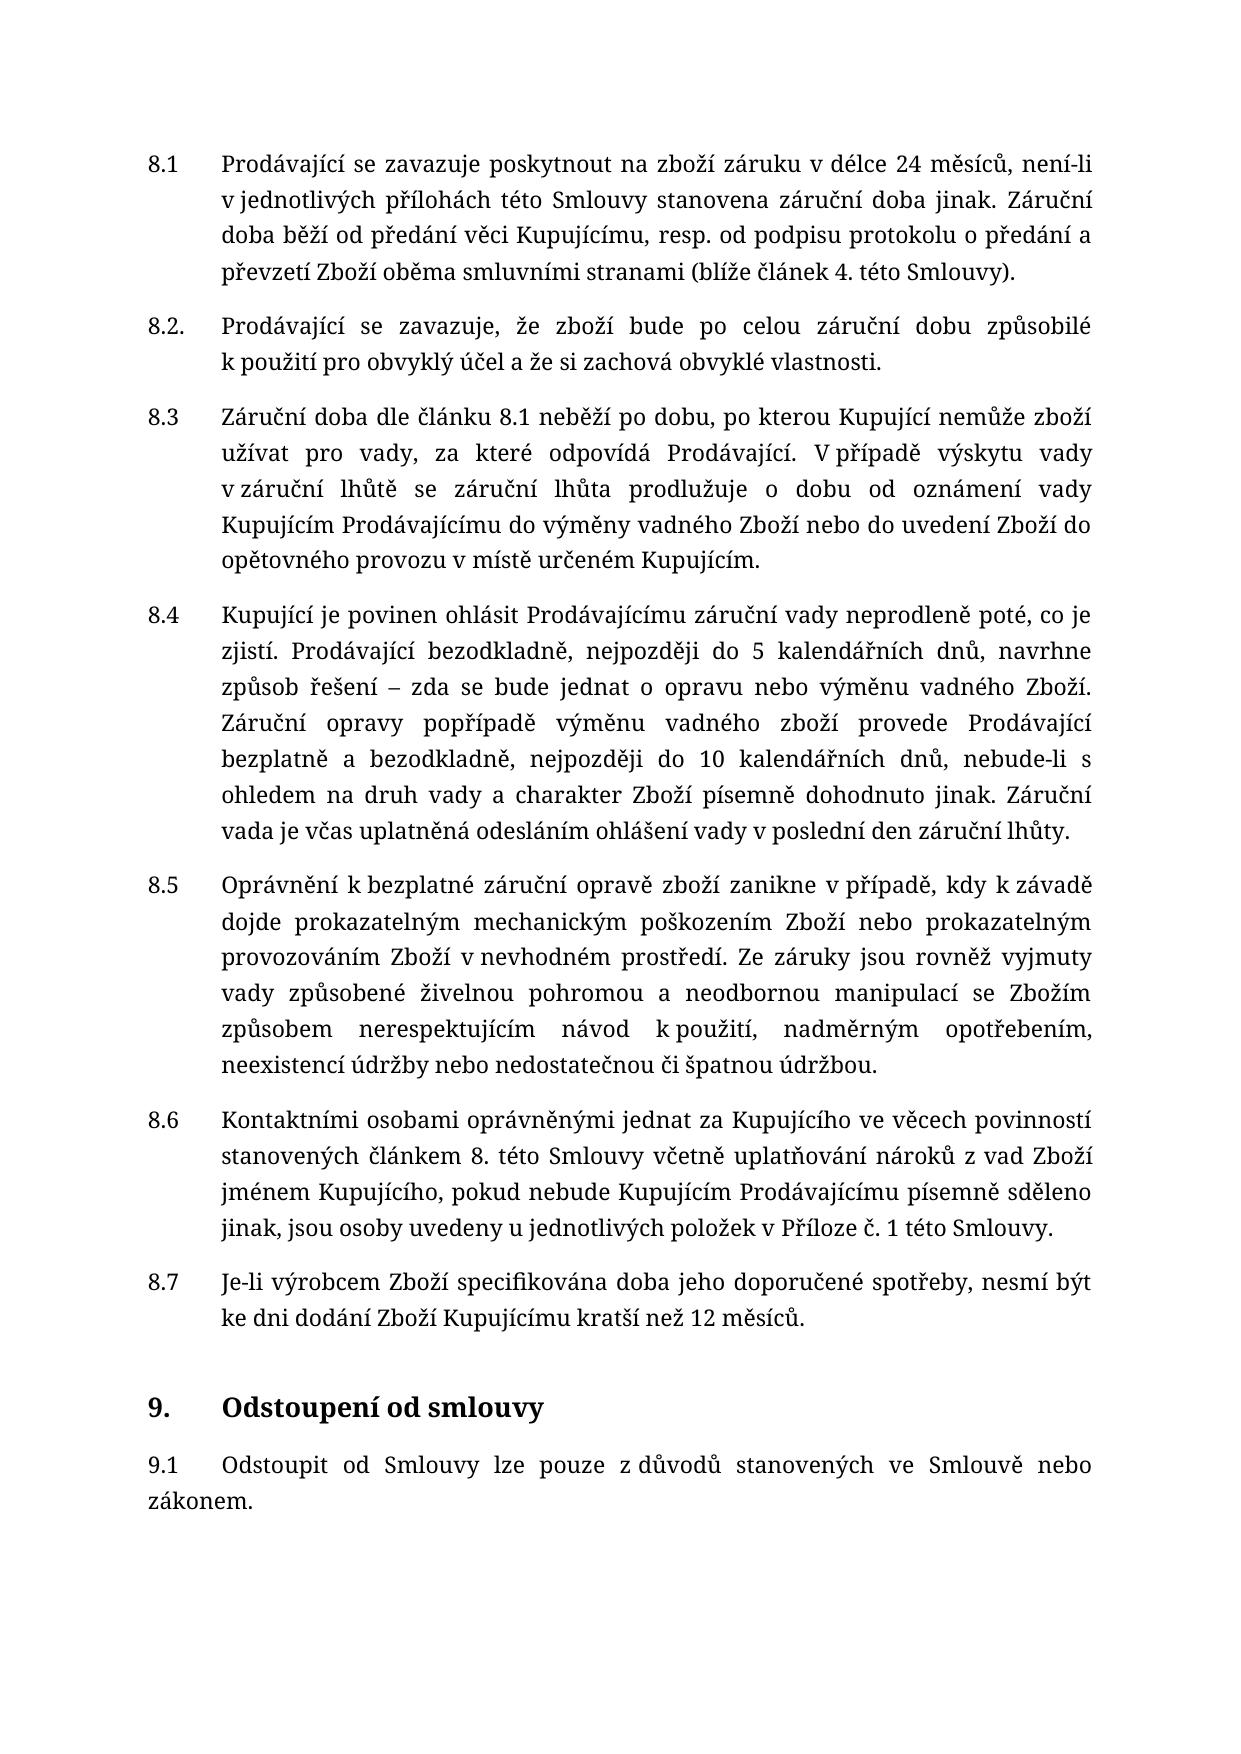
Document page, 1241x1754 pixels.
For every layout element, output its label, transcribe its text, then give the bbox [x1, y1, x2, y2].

text 9. Odstoupení od smlouvy [148, 1388, 1093, 1425]
text 8.1 Prodávající se zavazuje poskytnout na zboží záruku v délce 24 měsíců, není-li v jednotlivých přílohách této Smlouvy stanovena záruční doba jinak. Záruční doba běží od předání věci Kupujícímu, resp. od podpisu protokolu o předání a převzetí Zboží oběma smluvními stranami (blíže článek 4. této Smlouvy). [148, 148, 1093, 287]
text 8.6 Kontaktními osobami oprávněnými jednat za Kupujícího ve věcech povinností stanovených článkem 8. této Smlouvy včetně uplatňování nároků z vad Zboží jménem Kupujícího, pokud nebude Kupujícím Prodávajícímu písemně sděleno jinak, jsou osoby uvedeny u jednotlivých položek v Příloze č. 1 této Smlouvy. [148, 1104, 1093, 1243]
text 8.3 Záruční doba dle článku 8.1 neběží po dobu, po kterou Kupující nemůže zboží užívat pro vady, za které odpovídá Prodávající. V případě výskytu vady v záruční lhůtě se záruční lhůta prodlužuje o dobu od oznámení vady Kupujícím Prodávajícímu do výměny vadného Zboží nebo do uvedení Zboží do opětovného provozu v místě určeném Kupujícím. [148, 401, 1093, 576]
text 8.4 Kupující je povinen ohlásit Prodávajícímu záruční vady neprodleně poté, co je zjistí. Prodávající bezodkladně, nejpozději do 5 kalendářních dnů, navrhne způsob řešení – zda se bude jednat o opravu nebo výměnu vadného Zboží. Záruční opravy popřípadě výměnu vadného zboží provede Prodávající bezplatně a bezodkladně, nejpozději do 10 kalendářních dnů, nebude-li s ohledem na druh vady a charakter Zboží písemně dohodnuto jinak. Záruční vada je včas uplatněná odesláním ohlášení vady v poslední den záruční lhůty. [148, 599, 1093, 846]
text 9.1 Odstoupit od Smlouvy lze pouze z důvodů stanovených ve Smlouvě nebo zákonem. [148, 1449, 1093, 1517]
text 8.5 Oprávnění k bezplatné záruční opravě zboží zanikne v případě, kdy k závadě dojde prokazatelným mechanickým poškozením Zboží nebo prokazatelným provozováním Zboží v nevhodném prostředí. Ze záruky jsou rovněž vyjmuty vady způsobené živelnou pohromou a neodbornou manipulací se Zbožím způsobem nerespektujícím návod k použití, nadměrným opotřebením, neexistencí údržby nebo nedostatečnou či špatnou údržbou. [148, 869, 1093, 1080]
text 8.7 Je-li výrobcem Zboží specifikována doba jeho doporučené spotřeby, nesmí být ke dni dodání Zboží Kupujícímu kratší než 12 měsíců. [148, 1266, 1093, 1333]
text 8.2. Prodávající se zavazuje, že zboží bude po celou záruční dobu způsobilé k použití pro obvyklý účel a že si zachová obvyklé vlastnosti. [148, 310, 1093, 377]
